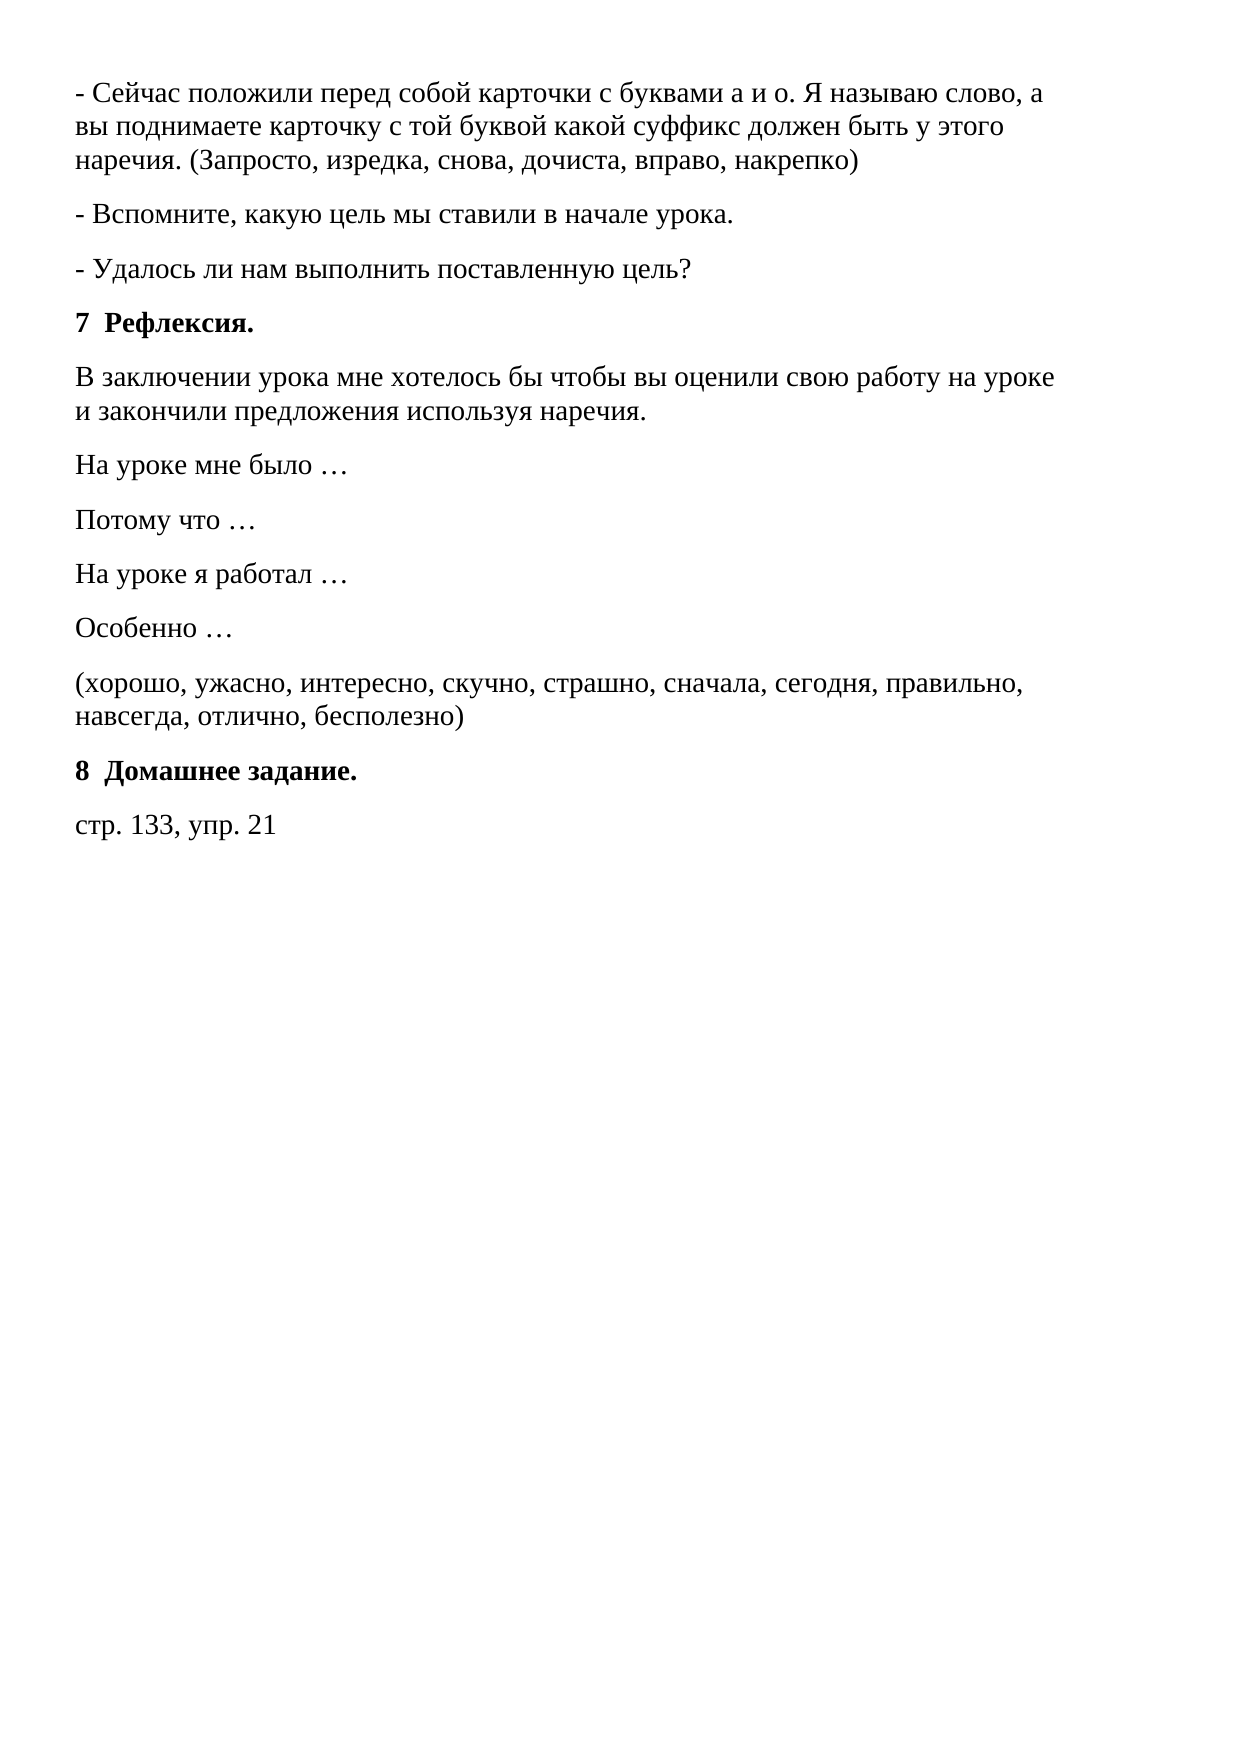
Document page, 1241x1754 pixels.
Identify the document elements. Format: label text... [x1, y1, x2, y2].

text стр. 133, упр. 21 [75, 807, 1077, 841]
text На уроке я работал … [75, 556, 1077, 590]
text Потому что … [75, 502, 1077, 535]
text В заключении урока мне хотелось бы чтобы вы оценили свою работу на уроке и закончили предложения используя наречия. [75, 359, 1077, 427]
text На уроке мне было … [75, 447, 1077, 481]
text - Удалось ли нам выполнить поставленную цель? [75, 251, 1077, 284]
text Особенно … [75, 611, 1077, 644]
text - Вспомните, какую цель мы ставили в начале урока. [75, 196, 1077, 230]
text 8 Домашнее задание. [75, 753, 1077, 786]
text 7 Рефлексия. [75, 305, 1077, 339]
text (хорошо, ужасно, интересно, скучно, страшно, сначала, сегодня, правильно, навсегда, отлично, бесполезно) [75, 665, 1077, 732]
text - Сейчас положили перед собой карточки с буквами а и о. Я называю слово, а вы поднимаете карточку с той буквой какой суффикс должен быть у этого наречия. (Запросто, изредка, снова, дочиста, вправо, накрепко) [75, 75, 1077, 176]
